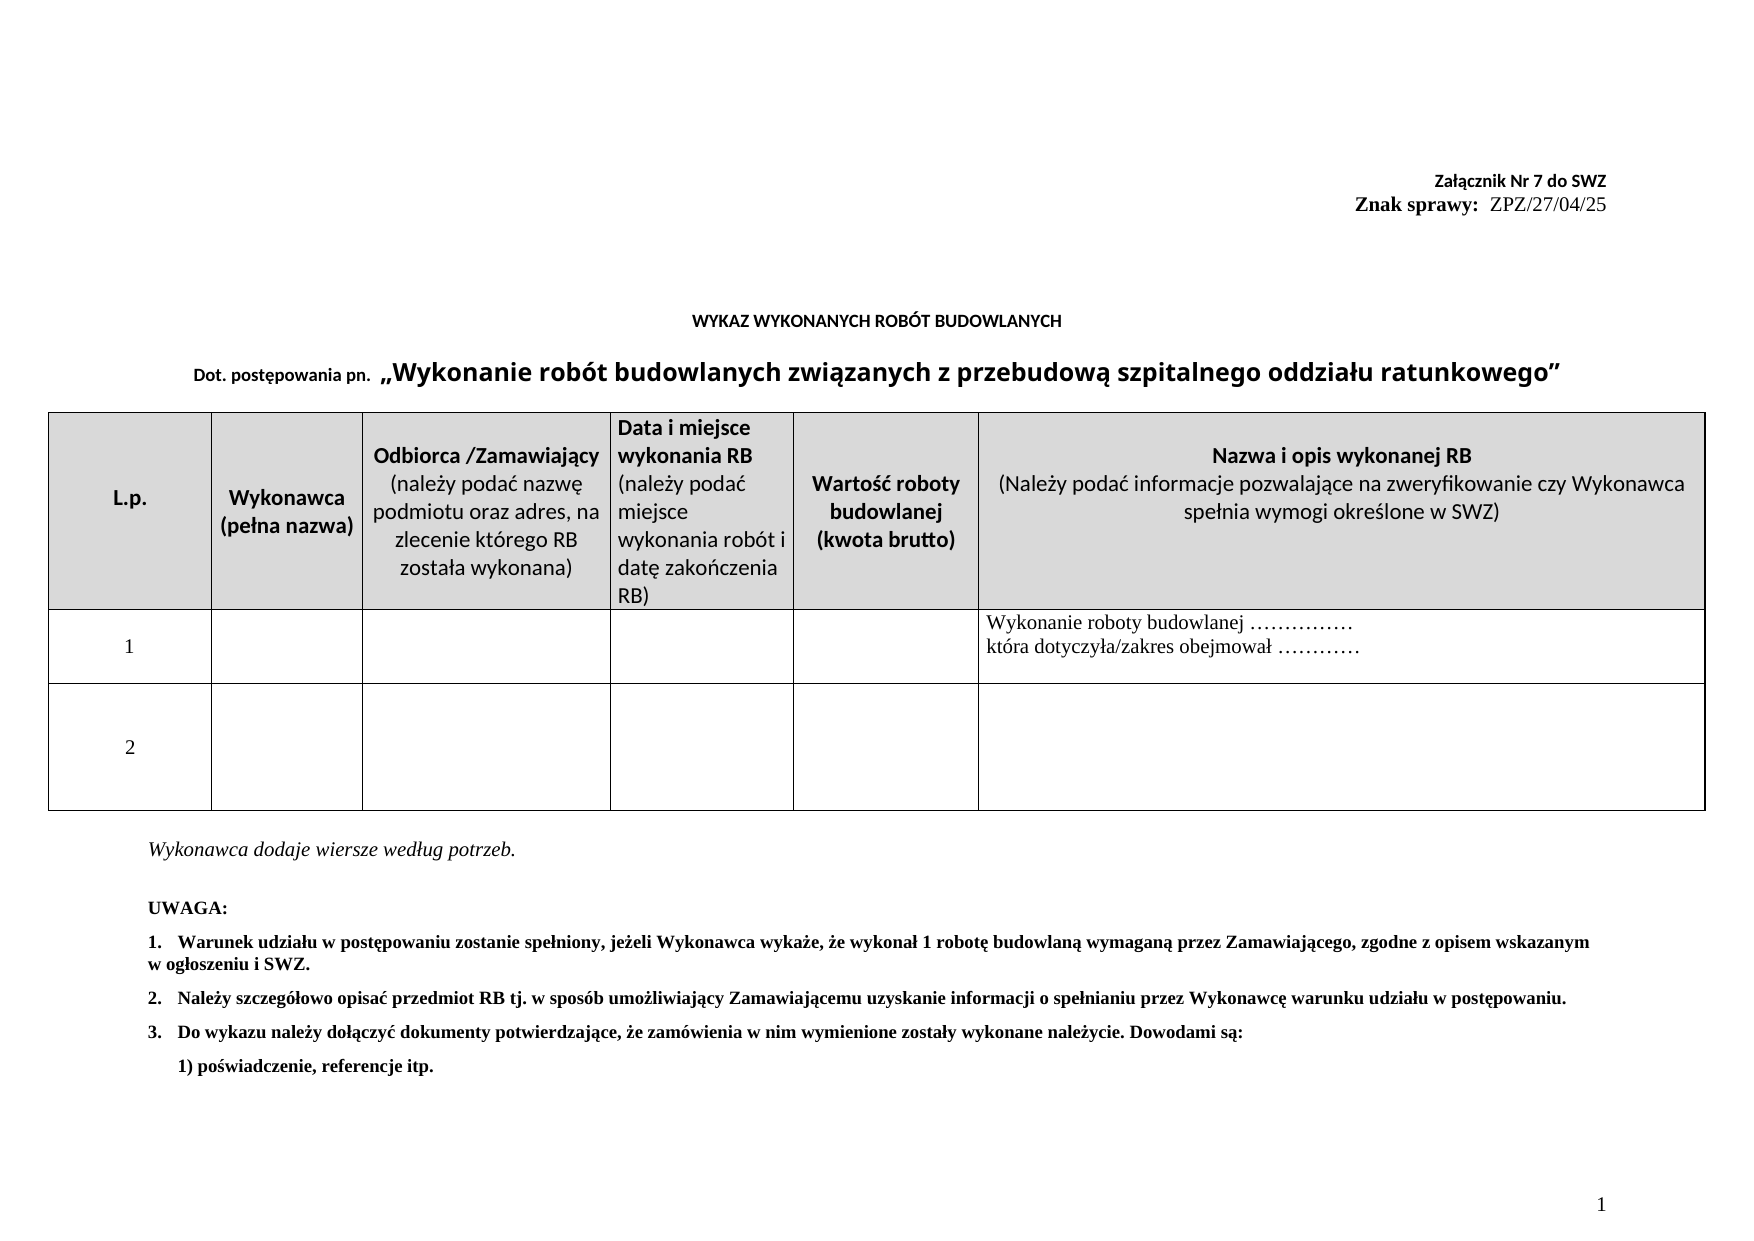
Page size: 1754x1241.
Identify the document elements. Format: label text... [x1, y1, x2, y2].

table_header Wykonawca (pełna nazwa) [212, 413, 362, 609]
table_header Nazwa i opis wykonanej RB (Należy podać informacje pozwalające na zweryfikowanie czy Wykonawca spełnia wymogi określone w SWZ) [979, 413, 1704, 609]
text WYKAZ WYKONANYCH ROBÓT BUDOWLANYCH [148, 309, 1606, 332]
table_cell [212, 684, 362, 810]
table_cell [794, 684, 978, 810]
table_cell [363, 684, 610, 810]
table_cell [979, 684, 1704, 810]
text Dot. postępowania pn. „Wykonanie robót budowlanych związanych z przebudową szpitalnego oddziału ratunkowego” [148, 355, 1606, 389]
table_cell 2 [49, 684, 211, 810]
text UWAGA: [148, 897, 1606, 919]
table_header Odbiorca /Zamawiający (należy podać nazwę podmiotu oraz adres, na zlecenie którego RB została wykonana) [363, 413, 610, 609]
table_cell [212, 610, 362, 683]
table_cell [794, 610, 978, 683]
text 2. Należy szczegółowo opisać przedmiot RB tj. w sposób umożliwiający Zamawiającemu uzyskanie informacji o spełnianiu przez Wykonawcę warunku udziału w postępowaniu. [148, 987, 1606, 1008]
table_cell Wykonanie roboty budowlanej …………… która dotyczyła/zakres obejmował ………… [979, 610, 1704, 683]
table_cell [611, 684, 793, 810]
table_cell [363, 610, 610, 683]
text 3. Do wykazu należy dołączyć dokumenty potwierdzające, że zamówienia w nim wymienione zostały wykonane należycie. Dowodami są: [148, 1021, 1606, 1043]
table_header L.p. [49, 413, 211, 609]
text Znak sprawy: ZPZ/27/04/25 [148, 192, 1606, 216]
table_header Data i miejsce wykonania RB (należy podać miejsce wykonania robót i datę zakończenia RB) [611, 413, 793, 609]
text 1. Warunek udziału w postępowaniu zostanie spełniony, jeżeli Wykonawca wykaże, że wykonał 1 robotę budowlaną wymaganą przez Zamawiającego, zgodne z opisem wskazanym w ogłoszeniu i SWZ. [148, 931, 1606, 974]
table_header Wartość roboty budowlanej (kwota brutto) [794, 413, 978, 609]
table_cell [611, 610, 793, 683]
text Załącznik Nr 7 do SWZ [148, 169, 1606, 192]
table_cell 1 [49, 610, 211, 683]
text 1) poświadczenie, referencje itp. [177, 1055, 1606, 1077]
text Wykonawca dodaje wiersze według potrzeb. [148, 837, 1606, 861]
